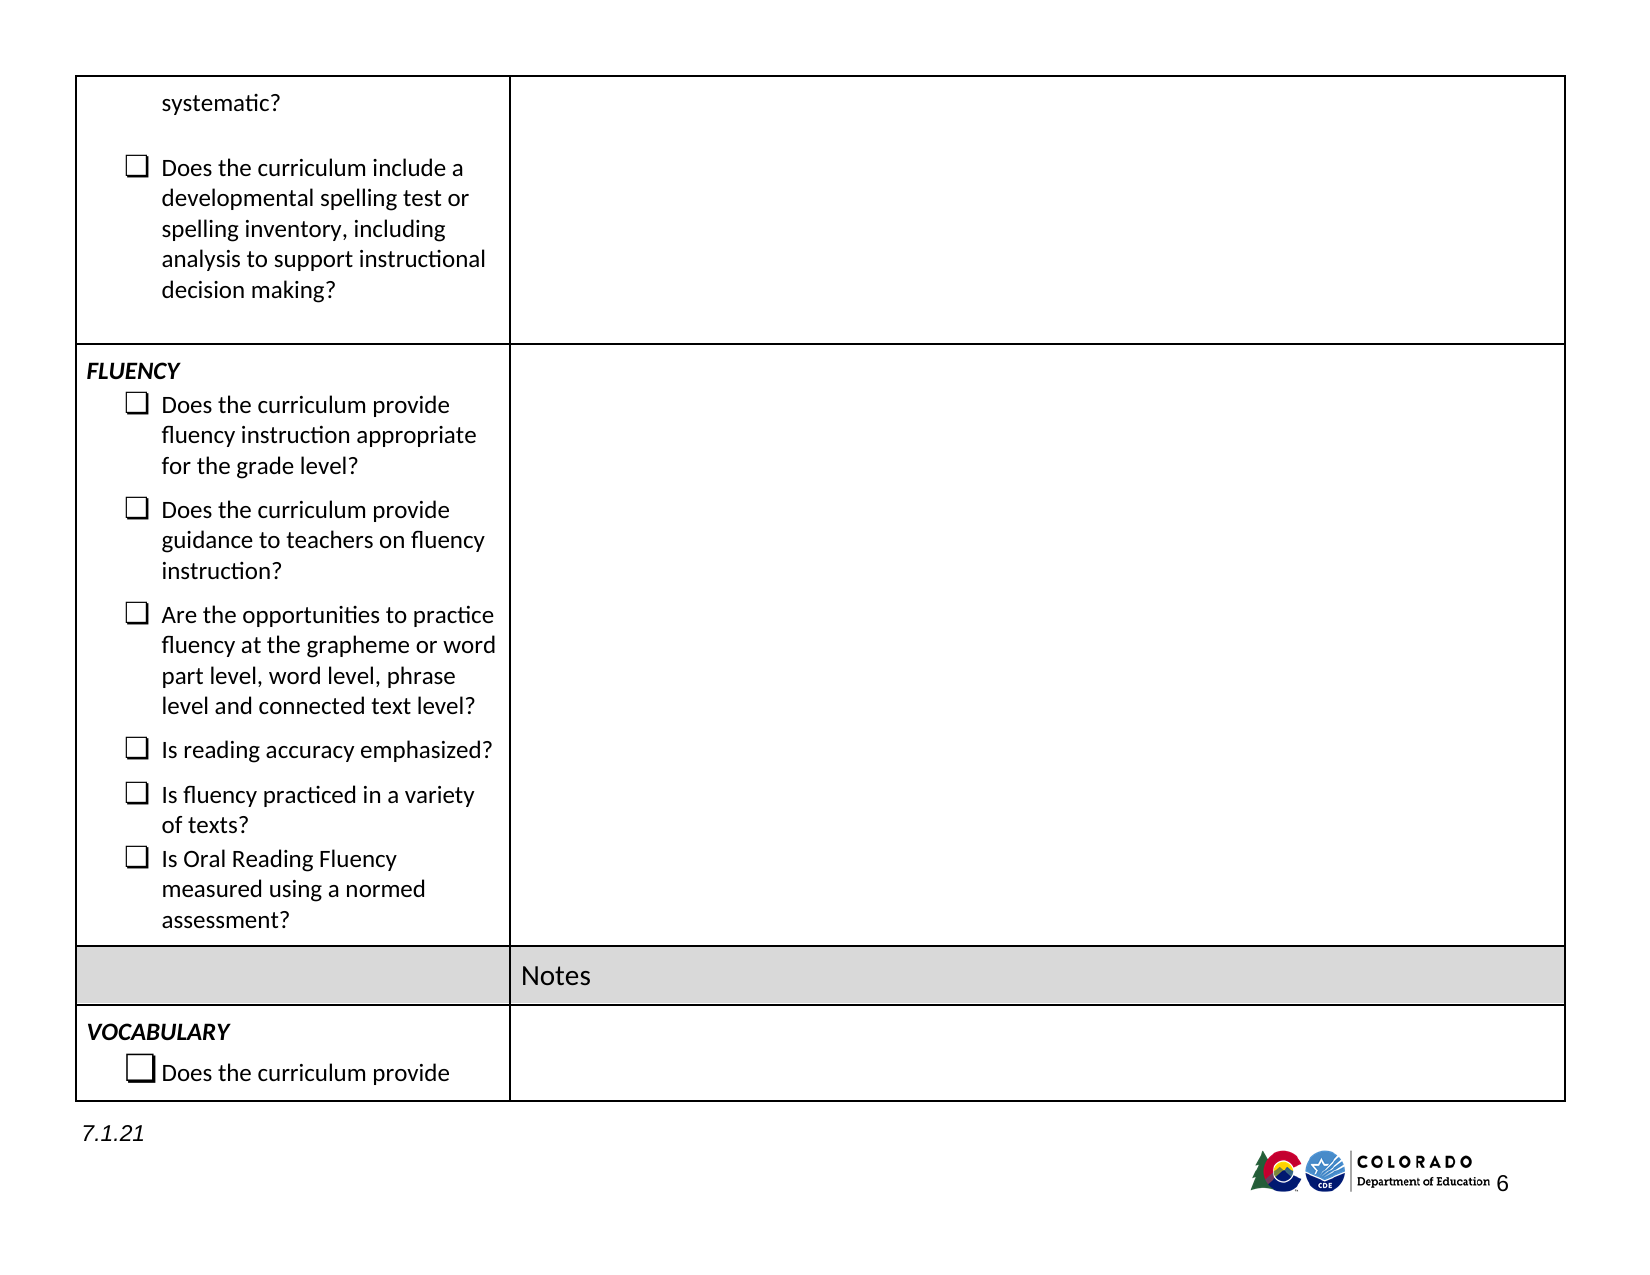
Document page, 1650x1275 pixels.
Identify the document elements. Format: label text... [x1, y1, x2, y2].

table_cell [511, 1006, 1564, 1100]
table_cell [77, 947, 509, 1003]
table_cell [511, 77, 1564, 343]
table_cell [511, 345, 1564, 945]
table_cell FLUENCY Does the curriculum provide fluency instruction appropriate for the grade level? Does the curriculum provide guidance to teachers on fluency instruction? Are the opportunities to practice fluency at the grapheme or word part level, word level, phrase level and connected text level? Is reading accuracy emphasized? Is fluency practiced in a variety of texts? Is Oral Reading Fluency measured using a normed assessment? [77, 345, 509, 945]
picture [1250, 1150, 1490, 1192]
table_cell Notes [511, 947, 1564, 1003]
